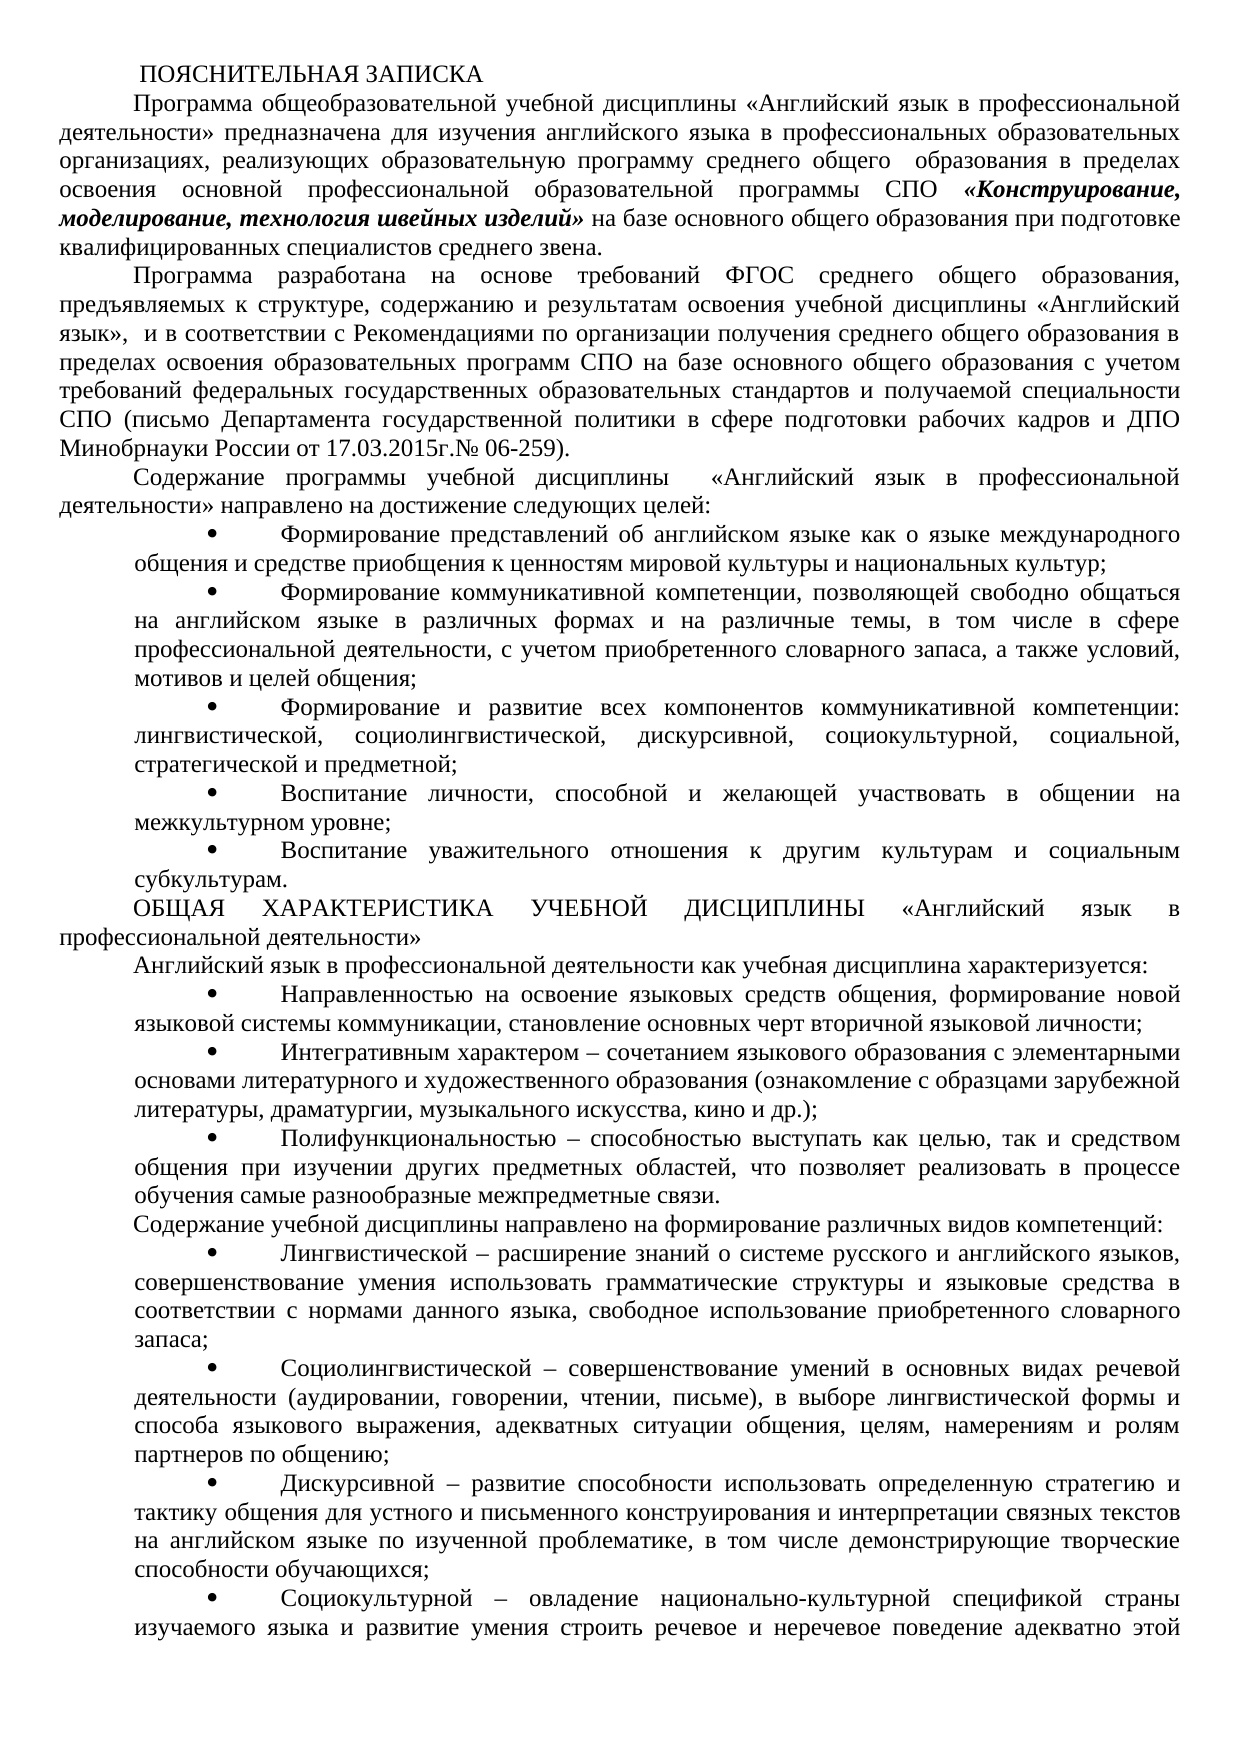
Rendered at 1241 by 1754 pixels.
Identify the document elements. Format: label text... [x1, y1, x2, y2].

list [134, 1583, 1181, 1640]
list Социолингвистической – совершенствование умений в основных видах речевой деятельности (аудировании, говорении, чтении, письме), в выборе лингвистической формы и способа языкового выражения, адекватных ситуации общения, целям, намерениям и ролям партнеров по общению; [134, 1353, 1181, 1468]
text Программа разработана на основе требований ФГОС среднего общего образования, предъявляемых к структуре, содержанию и результатам освоения учебной дисциплины «Английский язык», и в соответствии с Рекомендациями по организации получения среднего общего образования в пределах освоения образовательных программ СПО на базе основного общего образования с учетом требований федеральных государственных образовательных стандартов и получаемой специальности СПО (письмо Департамента государственной политики в сфере подготовки рабочих кадров и ДПО Минобрнауки России от 17.03.2015г.№ 06-259). [59, 260, 1181, 462]
list Полифункциональностью – способностью выступать как целью, так и средством общения при изучении других предметных областей, что позволяет реализовать в процессе обучения самые разнообразные межпредметные связи. [134, 1123, 1181, 1209]
list Воспитание уважительного отношения к другим культурам и социальным субкультурам. [134, 835, 1181, 893]
list Дискурсивной – развитие способности использовать определенную стратегию и тактику общения для устного и письменного конструирования и интерпретации связных текстов на английском языке по изученной проблематике, в том числе демонстрирующие творческие способности обучающихся; [134, 1468, 1181, 1583]
list Лингвистической – расширение знаний о системе русского и английского языков, совершенствование умения использовать грамматические структуры и языковые средства в соответствии с нормами данного языка, свободное использование приобретенного словарного запаса; [134, 1238, 1181, 1353]
list Формирование коммуникативной компетенции, позволяющей свободно общаться на английском языке в различных формах и на различные темы, в том числе в сфере профессиональной деятельности, с учетом приобретенного словарного запаса, а также условий, мотивов и целей общения; [134, 577, 1181, 692]
list Интегративным характером – сочетанием языкового образования с элементарными основами литературного и художественного образования (ознакомление с образцами зарубежной литературы, драматургии, музыкального искусства, кино и др.); [134, 1037, 1181, 1123]
text Содержание программы учебной дисциплины «Английский язык в профессиональной деятельности» направлено на достижение следующих целей: [59, 462, 1181, 519]
text ОБЩАЯ ХАРАКТЕРИСТИКА УЧЕБНОЙ ДИСЦИПЛИНЫ «Английский язык в профессиональной деятельности» [59, 893, 1181, 950]
text Программа общеобразовательной учебной дисциплины «Английский язык в профессиональной деятельности» предназначена для изучения английского языка в профессиональных образовательных организациях, реализующих образовательную программу среднего общего образования в пределах освоения основной профессиональной образовательной программы СПО «Конструирование, моделирование, технология швейных изделий» на базе основного общего образования при подготовке квалифицированных специалистов среднего звена. [59, 88, 1181, 260]
text ПОЯСНИТЕЛЬНАЯ ЗАПИСКА [59, 59, 1181, 88]
text Английский язык в профессиональной деятельности как учебная дисциплина характеризуется: [59, 950, 1181, 979]
list Формирование представлений об английском языке как о языке международного общения и средстве приобщения к ценностям мировой культуры и национальных культур; [134, 519, 1181, 577]
list Формирование и развитие всех компонентов коммуникативной компетенции: лингвистической, социолингвистической, дискурсивной, социокультурной, социальной, стратегической и предметной; [134, 692, 1181, 778]
text Содержание учебной дисциплины направлено на формирование различных видов компетенций: [59, 1209, 1181, 1238]
list Воспитание личности, способной и желающей участвовать в общении на межкультурном уровне; [134, 778, 1181, 835]
list Направленностью на освоение языковых средств общения, формирование новой языковой системы коммуникации, становление основных черт вторичной языковой личности; [134, 979, 1181, 1037]
